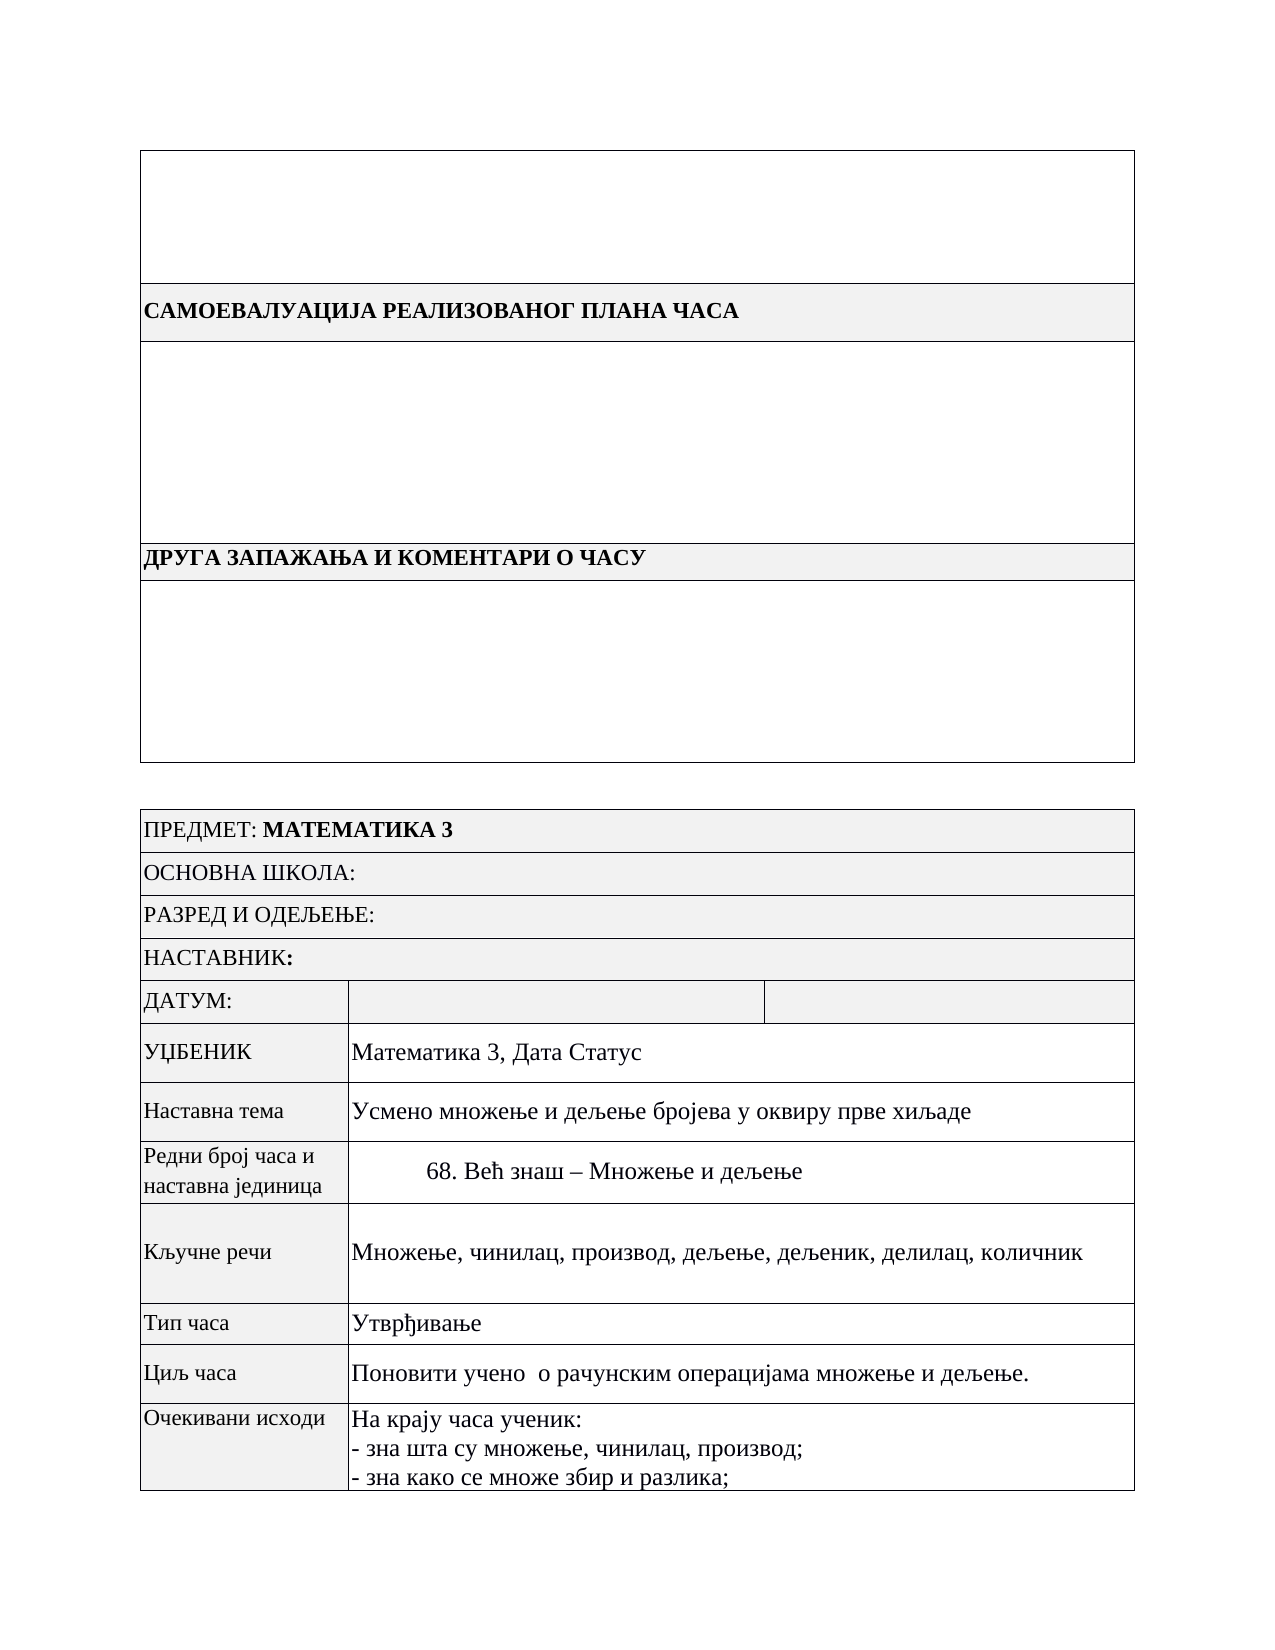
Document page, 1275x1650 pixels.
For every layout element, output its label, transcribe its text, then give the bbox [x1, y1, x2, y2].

table_cell Усмено множење и дељење бројева у оквиру прве хиљаде [349, 1083, 1134, 1141]
table_cell [349, 981, 764, 1023]
table_cell ДАТУМ: [141, 981, 348, 1023]
table_cell УЏБЕНИК [141, 1024, 348, 1082]
table_cell [765, 981, 1134, 1023]
table_cell Циљ часа [141, 1345, 348, 1403]
table_cell Mатематика 3, Дата Статус [349, 1024, 1134, 1082]
table_cell Редни број часа и наставна јединица [141, 1142, 348, 1203]
table_cell РАЗРЕД И ОДЕЉЕЊЕ: [141, 896, 1134, 937]
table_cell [141, 151, 1134, 283]
table_cell НАСТАВНИК: [141, 939, 1134, 980]
table_cell ОСНОВНА ШКОЛА: [141, 853, 1134, 895]
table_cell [349, 1404, 1134, 1490]
table_cell Множење, чинилац, производ, дељење, дељеник, делилац, количник [349, 1204, 1134, 1303]
table_cell [141, 342, 1134, 543]
table_cell 68. Већ знаш – Множење и дељење [349, 1142, 1134, 1203]
table_cell ДРУГА ЗАПАЖАЊА И КОМЕНТАРИ О ЧАСУ [141, 544, 1134, 580]
table_cell [141, 581, 1134, 762]
table_cell САМОЕВАЛУАЦИЈА РЕАЛИЗОВАНОГ ПЛАНА ЧАСА [141, 284, 1134, 341]
table_cell Тип часа [141, 1304, 348, 1344]
table_cell Утврђивање [349, 1304, 1134, 1344]
table_cell Поновити учено о рачунским операцијама множење и дељење. [349, 1345, 1134, 1403]
table_cell Очекивани исходи [141, 1404, 348, 1490]
table_header ПРЕДМЕТ: МАТЕМАТИКА 3 [141, 810, 1134, 852]
table_cell Наставна тема [141, 1083, 348, 1141]
table_cell Кључне речи [141, 1204, 348, 1303]
